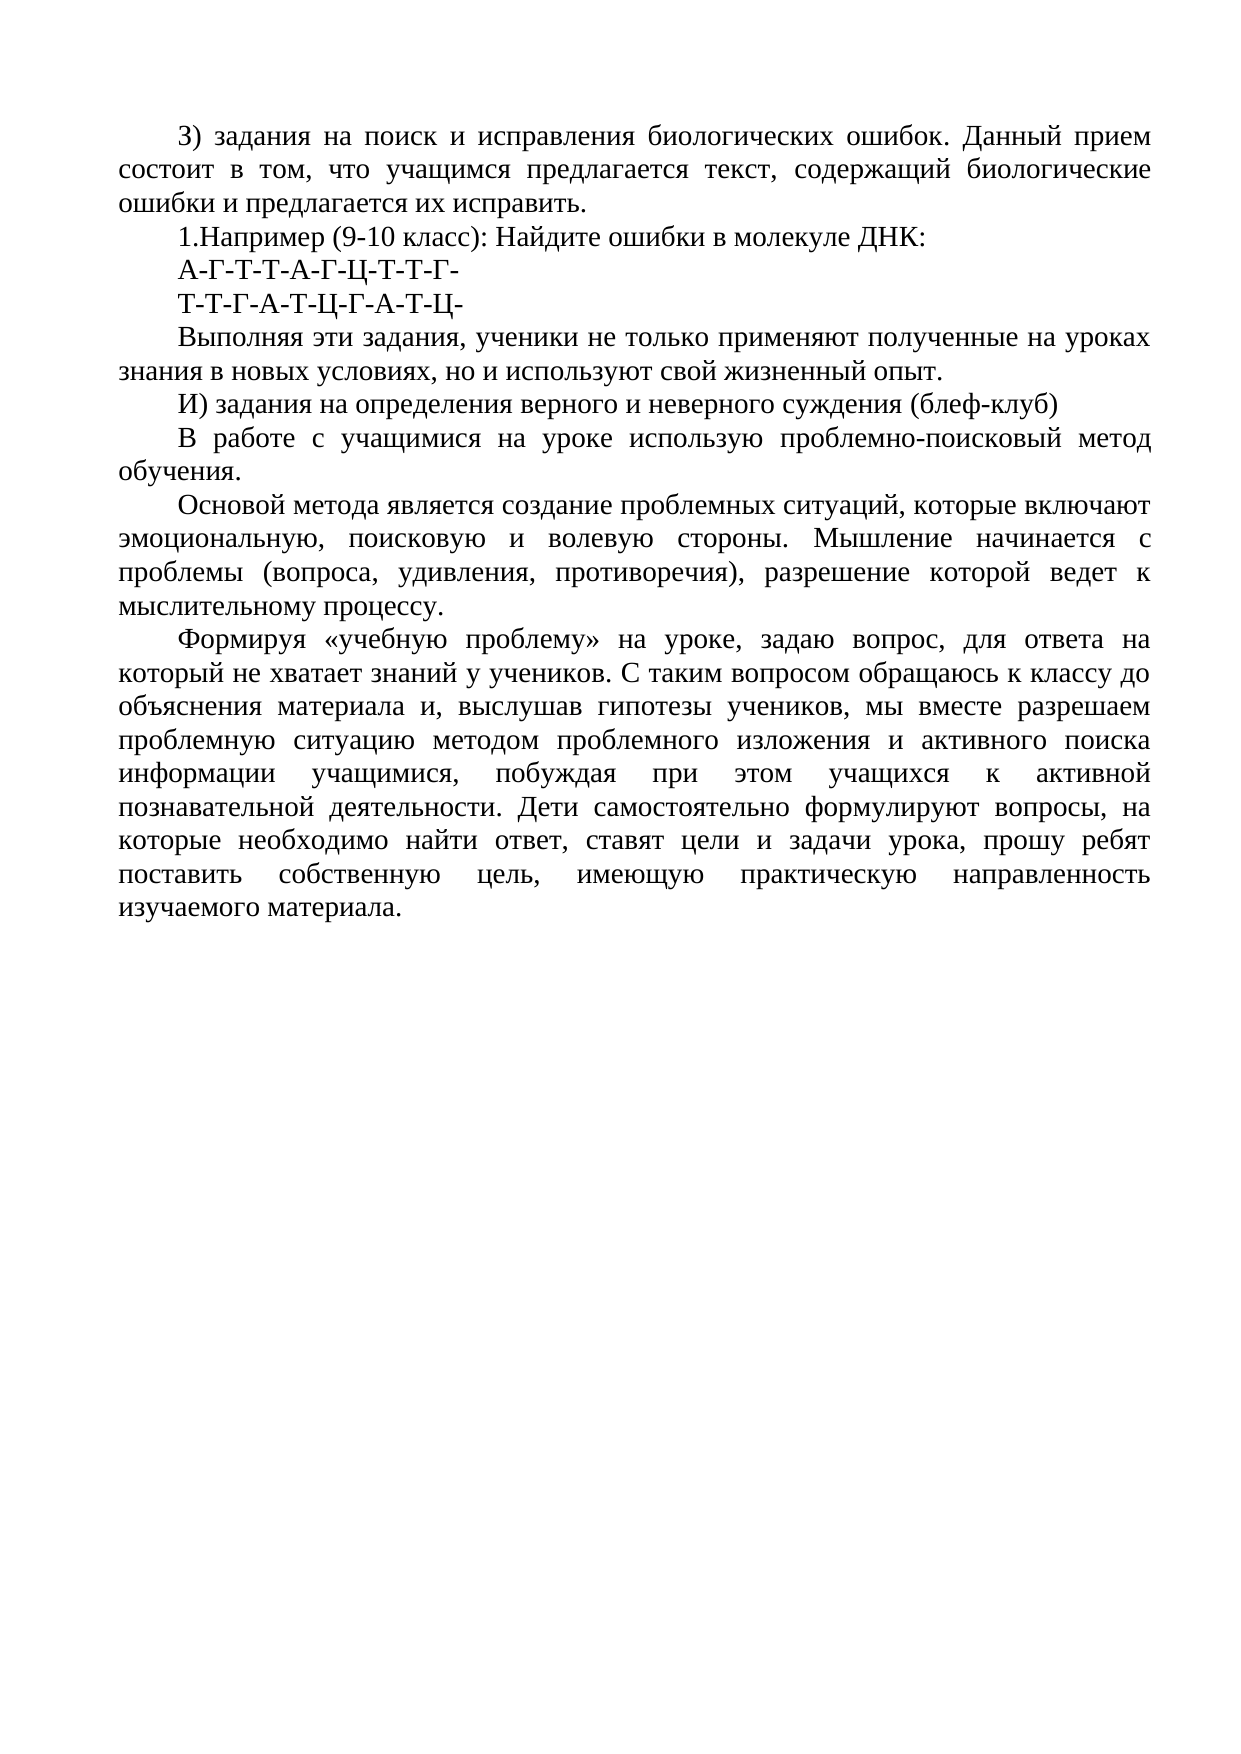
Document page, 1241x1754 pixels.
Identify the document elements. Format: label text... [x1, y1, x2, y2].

text 1.Например (9-10 класс): Найдите ошибки в молекуле ДНК: [118, 219, 1152, 252]
text Формируя «учебную проблему» на уроке, задаю вопрос, для ответа на который не хватает знаний у учеников. С таким вопросом обращаюсь к классу до объяснения материала и, выслушав гипотезы учеников, мы вместе разрешаем проблемную ситуацию методом проблемного изложения и активного поиска информации учащимися, побуждая при этом учащихся к активной познавательной деятельности. Дети самостоятельно формулируют вопросы, на которые необходимо найти ответ, ставят цели и задачи урока, прошу ребят поставить собственную цель, имеющую практическую направленность изучаемого материала. [118, 621, 1152, 923]
text А-Г-Т-Т-А-Г-Ц-Т-Т-Г- [118, 252, 1152, 286]
text З) задания на поиск и исправления биологических ошибок. Данный прием состоит в том, что учащимся предлагается текст, cодержащий биологические ошибки и предлагается их исправить. [118, 118, 1152, 219]
text Выполняя эти задания, ученики не только применяют полученные на уроках знания в новых условиях, но и используют свой жизненный опыт. [118, 319, 1152, 386]
text В работе с учащимися на уроке использую проблемно-поисковый метод обучения. [118, 420, 1152, 487]
text Т-Т-Г-А-Т-Ц-Г-А-Т-Ц- [118, 286, 1152, 319]
text Основой метода является создание проблемных ситуаций, которые включают эмоциональную, поисковую и волевую стороны. Мышление начинается с проблемы (вопроса, удивления, противоречия), разрешение которой ведет к мыслительному процессу. [118, 487, 1152, 621]
text И) задания на определения верного и неверного суждения (блеф-клуб) [118, 386, 1152, 420]
